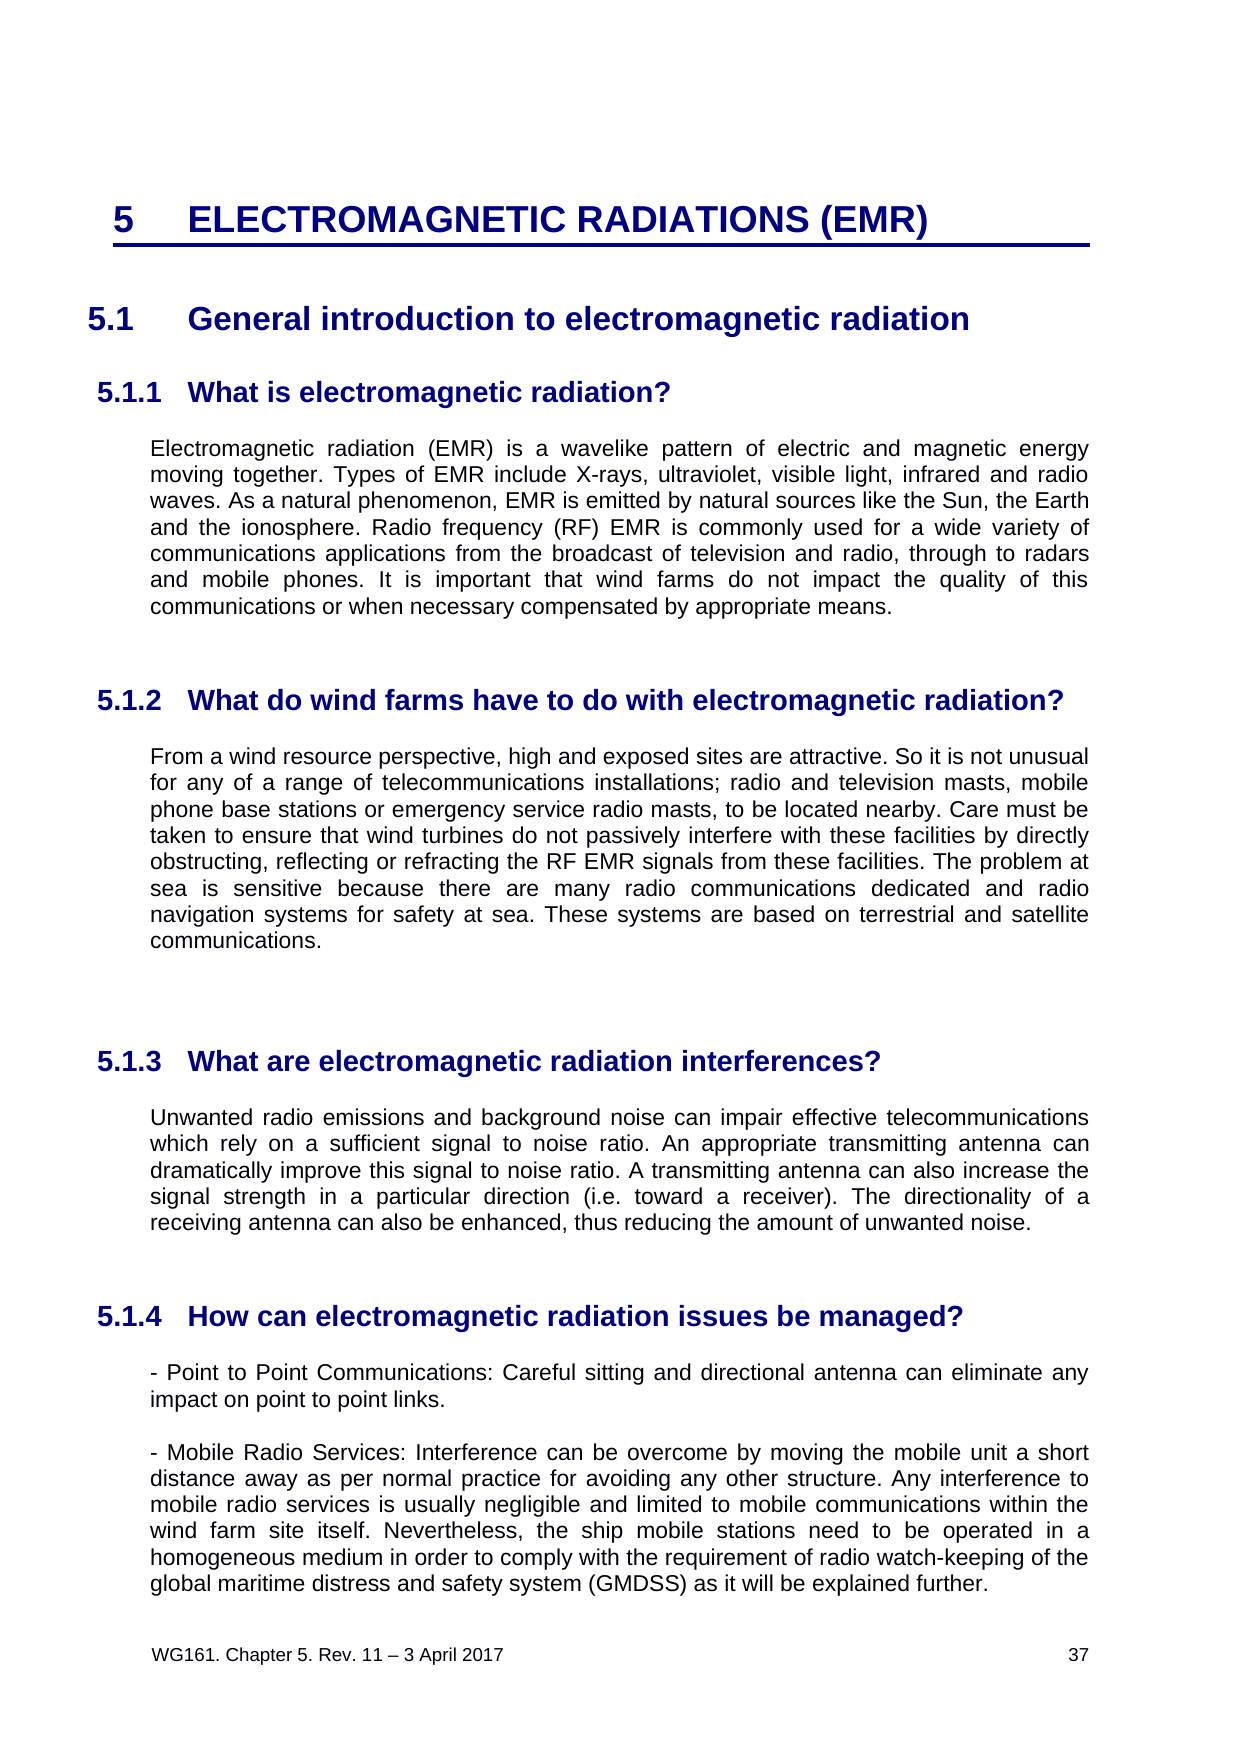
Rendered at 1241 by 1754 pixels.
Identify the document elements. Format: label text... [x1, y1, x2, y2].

text Unwanted radio emissions and background noise can impair effective telecommunications which rely on a sufficient signal to noise ratio. An appropriate transmitting antenna can dramatically improve this signal to noise ratio. A transmitting antenna can also increase the signal strength in a particular direction (i.e. toward a receiver). The directionality of a receiving antenna can also be enhanced, thus reducing the amount of unwanted noise. [150, 1104, 1090, 1236]
list How can electromagnetic radiation issues be managed? [97, 1299, 1090, 1333]
text - Point to Point Communications: Careful sitting and directional antenna can eliminate any impact on point to point links. [150, 1359, 1090, 1412]
list Electromagnetic radiations (EMR) [113, 198, 1090, 243]
text From a wind resource perspective, high and exposed sites are attractive. So it is not unusual for any of a range of telecommunications installations; radio and television masts, mobile phone base stations or emergency service radio masts, to be located nearby. Care must be taken to ensure that wind turbines do not passively interfere with these facilities by directly obstructing, reflecting or refracting the RF EMR signals from these facilities. The problem at sea is sensitive because there are many radio communications dedicated and radio navigation systems for safety at sea. These systems are based on terrestrial and satellite communications. [150, 743, 1090, 954]
text - Mobile Radio Services: Interference can be overcome by moving the mobile unit a short distance away as per normal practice for avoiding any other structure. Any interference to mobile radio services is usually negligible and limited to mobile communications within the wind farm site itself. Nevertheless, the ship mobile stations need to be operated in a homogeneous medium in order to comply with the requirement of radio watch-keeping of the global maritime distress and safety system (GMDSS) as it will be explained further. [150, 1438, 1090, 1597]
list What is electromagnetic radiation? [97, 375, 1090, 408]
list What do wind farms have to do with electromagnetic radiation? [97, 683, 1090, 717]
text Electromagnetic radiation (EMR) is a wavelike pattern of electric and magnetic energy moving together. Types of EMR include X-rays, ultraviolet, visible light, infrared and radio waves. As a natural phenomenon, EMR is emitted by natural sources like the Sun, the Earth and the ionosphere. Radio frequency (RF) EMR is commonly used for a wide variety of communications applications from the broadcast of television and radio, through to radars and mobile phones. It is important that wind farms do not impact the quality of this communications or when necessary compensated by appropriate means. [150, 435, 1090, 619]
list What are electromagnetic radiation interferences? [97, 1044, 1090, 1077]
list General introduction to electromagnetic radiation [87, 299, 1090, 337]
